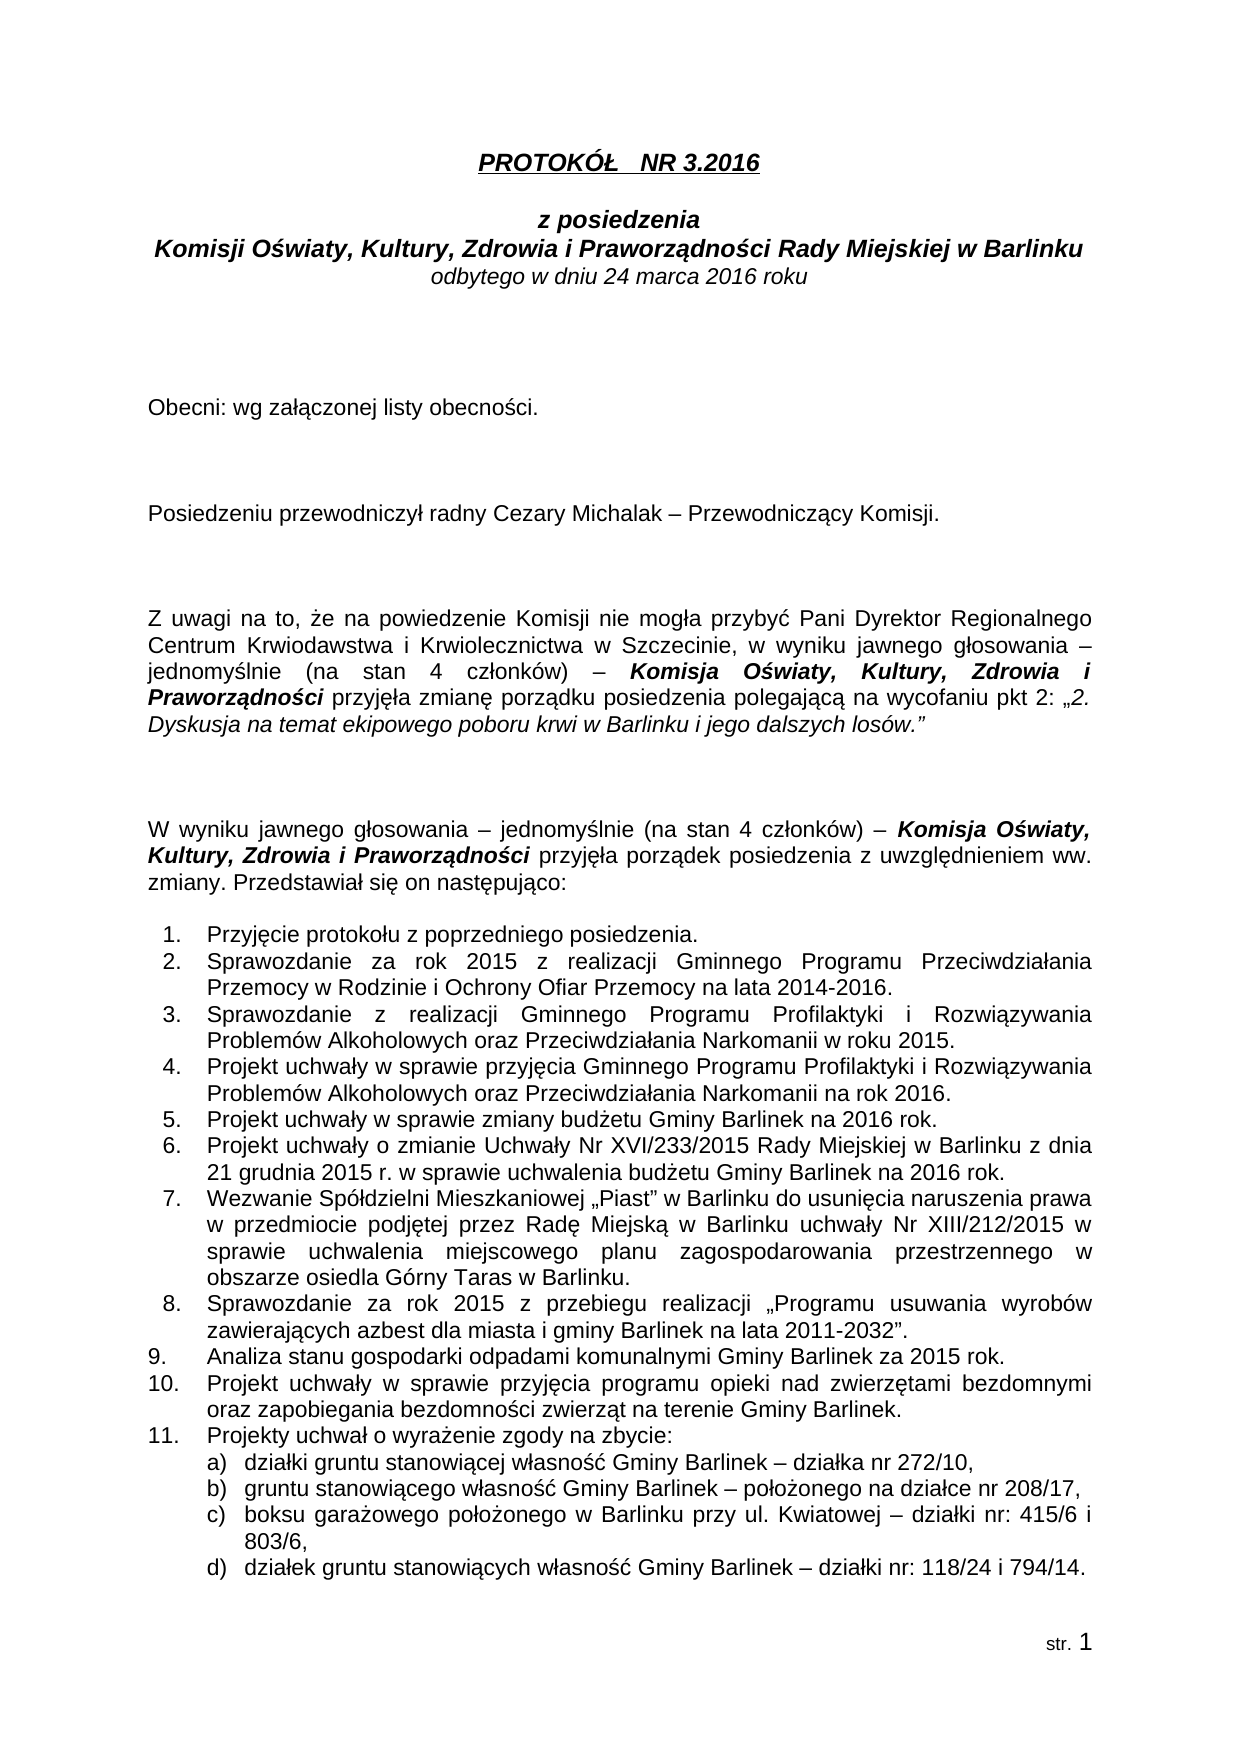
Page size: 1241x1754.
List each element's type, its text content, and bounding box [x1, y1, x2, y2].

text Z uwagi na to, że na powiedzenie Komisji nie mogła przybyć Pani Dyrektor Regionalnego Centrum Krwiodawstwa i Krwiolecznictwa w Szczecinie, w wyniku jawnego głosowania – jednomyślnie (na stan 4 członków) – Komisja Oświaty, Kultury, Zdrowia i Praworządności przyjęła zmianę porządku posiedzenia polegającą na wycofaniu pkt 2: „2. Dyskusja na temat ekipowego poboru krwi w Barlinku i jego dalszych losów.” [148, 605, 1093, 737]
text odbytego w dniu 24 marca 2016 roku [148, 263, 1093, 289]
list gruntu stanowiącego własność Gminy Barlinek – położonego na działce nr 208/17, [207, 1475, 1093, 1501]
text PROTOKÓŁ NR 3.2016 [148, 148, 1093, 176]
list działki gruntu stanowiącej własność Gminy Barlinek – działka nr 272/10, [207, 1448, 1093, 1475]
list Projekt uchwały o zmianie Uchwały Nr XVI/233/2015 Rady Miejskiej w Barlinku z dnia 21 grudnia 2015 r. w sprawie uchwalenia budżetu Gminy Barlinek na 2016 rok. [162, 1132, 1093, 1185]
list Sprawozdanie z realizacji Gminnego Programu Profilaktyki i Rozwiązywania Problemów Alkoholowych oraz Przeciwdziałania Narkomanii w roku 2015. [162, 1001, 1093, 1053]
list Projekt uchwały w sprawie przyjęcia Gminnego Programu Profilaktyki i Rozwiązywania Problemów Alkoholowych oraz Przeciwdziałania Narkomanii na rok 2016. [162, 1053, 1093, 1106]
text Posiedzeniu przewodniczył radny Cezary Michalak – Przewodniczący Komisji. [148, 500, 1093, 526]
text Obecni: wg załączonej listy obecności. [148, 394, 1093, 421]
list boksu garażowego położonego w Barlinku przy ul. Kwiatowej – działki nr: 415/6 i 803/6, [207, 1501, 1093, 1554]
list Projekt uchwały w sprawie zmiany budżetu Gminy Barlinek na 2016 rok. [162, 1106, 1093, 1132]
text W wyniku jawnego głosowania – jednomyślnie (na stan 4 członków) – Komisja Oświaty, Kultury, Zdrowia i Praworządności przyjęła porządek posiedzenia z uwzględnieniem ww. zmiany. Przedstawiał się on następująco: [148, 816, 1093, 895]
list Sprawozdanie za rok 2015 z realizacji Gminnego Programu Przeciwdziałania Przemocy w Rodzinie i Ochrony Ofiar Przemocy na lata 2014-2016. [162, 948, 1093, 1001]
list Wezwanie Spółdzielni Mieszkaniowej „Piast” w Barlinku do usunięcia naruszenia prawa w przedmiocie podjętej przez Radę Miejską w Barlinku uchwały Nr XIII/212/2015 w sprawie uchwalenia miejscowego planu zagospodarowania przestrzennego w obszarze osiedla Górny Taras w Barlinku. [162, 1185, 1093, 1290]
text Komisji Oświaty, Kultury, Zdrowia i Praworządności Rady Miejskiej w Barlinku [148, 234, 1093, 263]
text z posiedzenia [148, 205, 1093, 234]
list Analiza stanu gospodarki odpadami komunalnymi Gminy Barlinek za 2015 rok. [148, 1343, 1093, 1369]
list Sprawozdanie za rok 2015 z przebiegu realizacji „Programu usuwania wyrobów zawierających azbest dla miasta i gminy Barlinek na lata 2011-2032”. [162, 1290, 1093, 1343]
list Przyjęcie protokołu z poprzedniego posiedzenia. [162, 921, 1093, 948]
list Projekty uchwał o wyrażenie zgody na zbycie: [148, 1422, 1093, 1448]
list Projekt uchwały w sprawie przyjęcia programu opieki nad zwierzętami bezdomnymi oraz zapobiegania bezdomności zwierząt na terenie Gminy Barlinek. [148, 1369, 1093, 1422]
list działek gruntu stanowiących własność Gminy Barlinek – działki nr: 118/24 i 794/14. [207, 1554, 1093, 1580]
